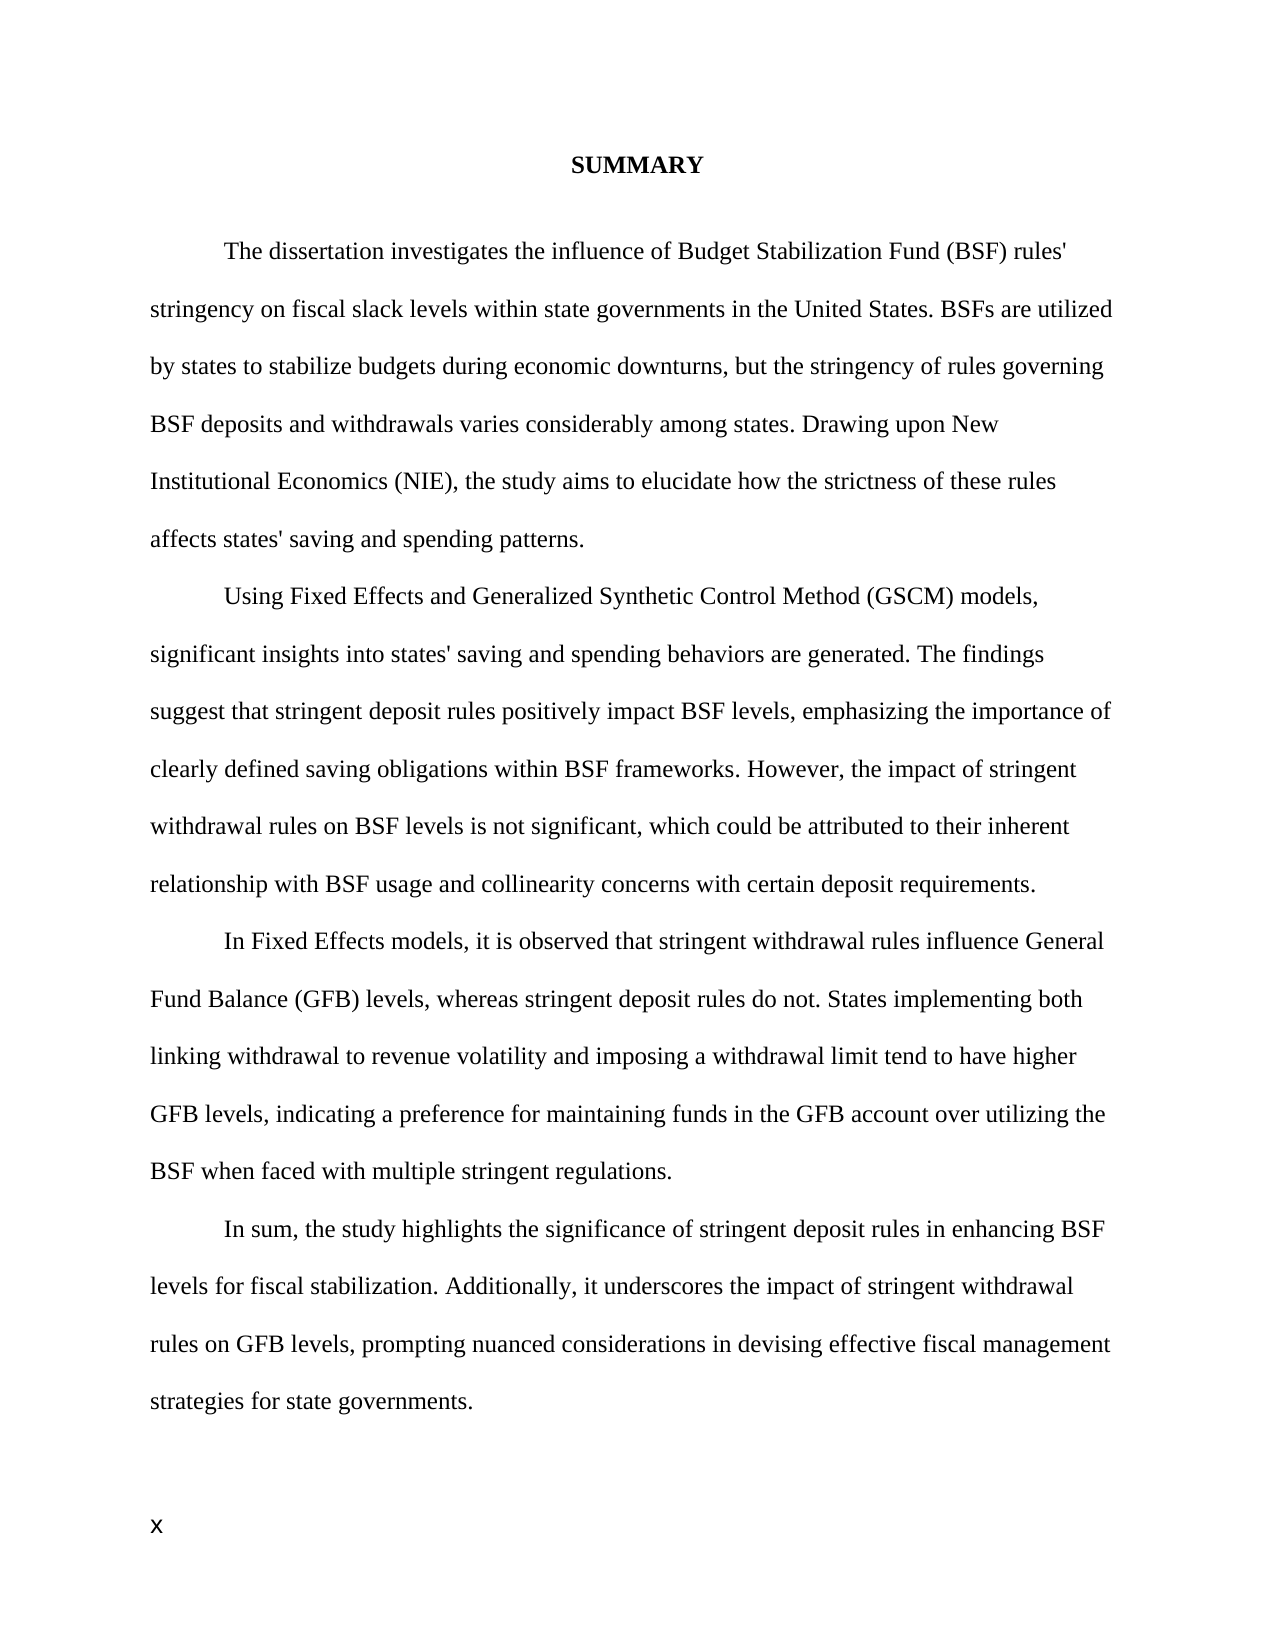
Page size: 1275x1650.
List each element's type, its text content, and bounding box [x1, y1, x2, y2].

text Using Fixed Effects and Generalized Synthetic Control Method (GSCM) models, significant insights into states' saving and spending behaviors are generated. The findings suggest that stringent deposit rules positively impact BSF levels, emphasizing the importance of clearly defined saving obligations within BSF frameworks. However, the impact of stringent withdrawal rules on BSF levels is not significant, which could be attributed to their inherent relationship with BSF usage and collinearity concerns with certain deposit requirements. [150, 581, 1125, 897]
text In sum, the study highlights the significance of stringent deposit rules in enhancing BSF levels for fiscal stabilization. Additionally, it underscores the impact of stringent withdrawal rules on GFB levels, prompting nuanced considerations in devising effective fiscal management strategies for state governments. [150, 1214, 1125, 1415]
text In Fixed Effects models, it is observed that stringent withdrawal rules influence General Fund Balance (GFB) levels, whereas stringent deposit rules do not. States implementing both linking withdrawal to revenue volatility and imposing a withdrawal limit tend to have higher GFB levels, indicating a preference for maintaining funds in the GFB account over utilizing the BSF when faced with multiple stringent regulations. [150, 926, 1125, 1185]
text The dissertation investigates the influence of Budget Stabilization Fund (BSF) rules' stringency on fiscal slack levels within state governments in the United States. BSFs are utilized by states to stabilize budgets during economic downturns, but the stringency of rules governing BSF deposits and withdrawals varies considerably among states. Drawing upon New Institutional Economics (NIE), the study aims to elucidate how the strictness of these rules affects states' saving and spending patterns. [150, 236, 1125, 552]
text SUMMARY [150, 150, 1125, 179]
